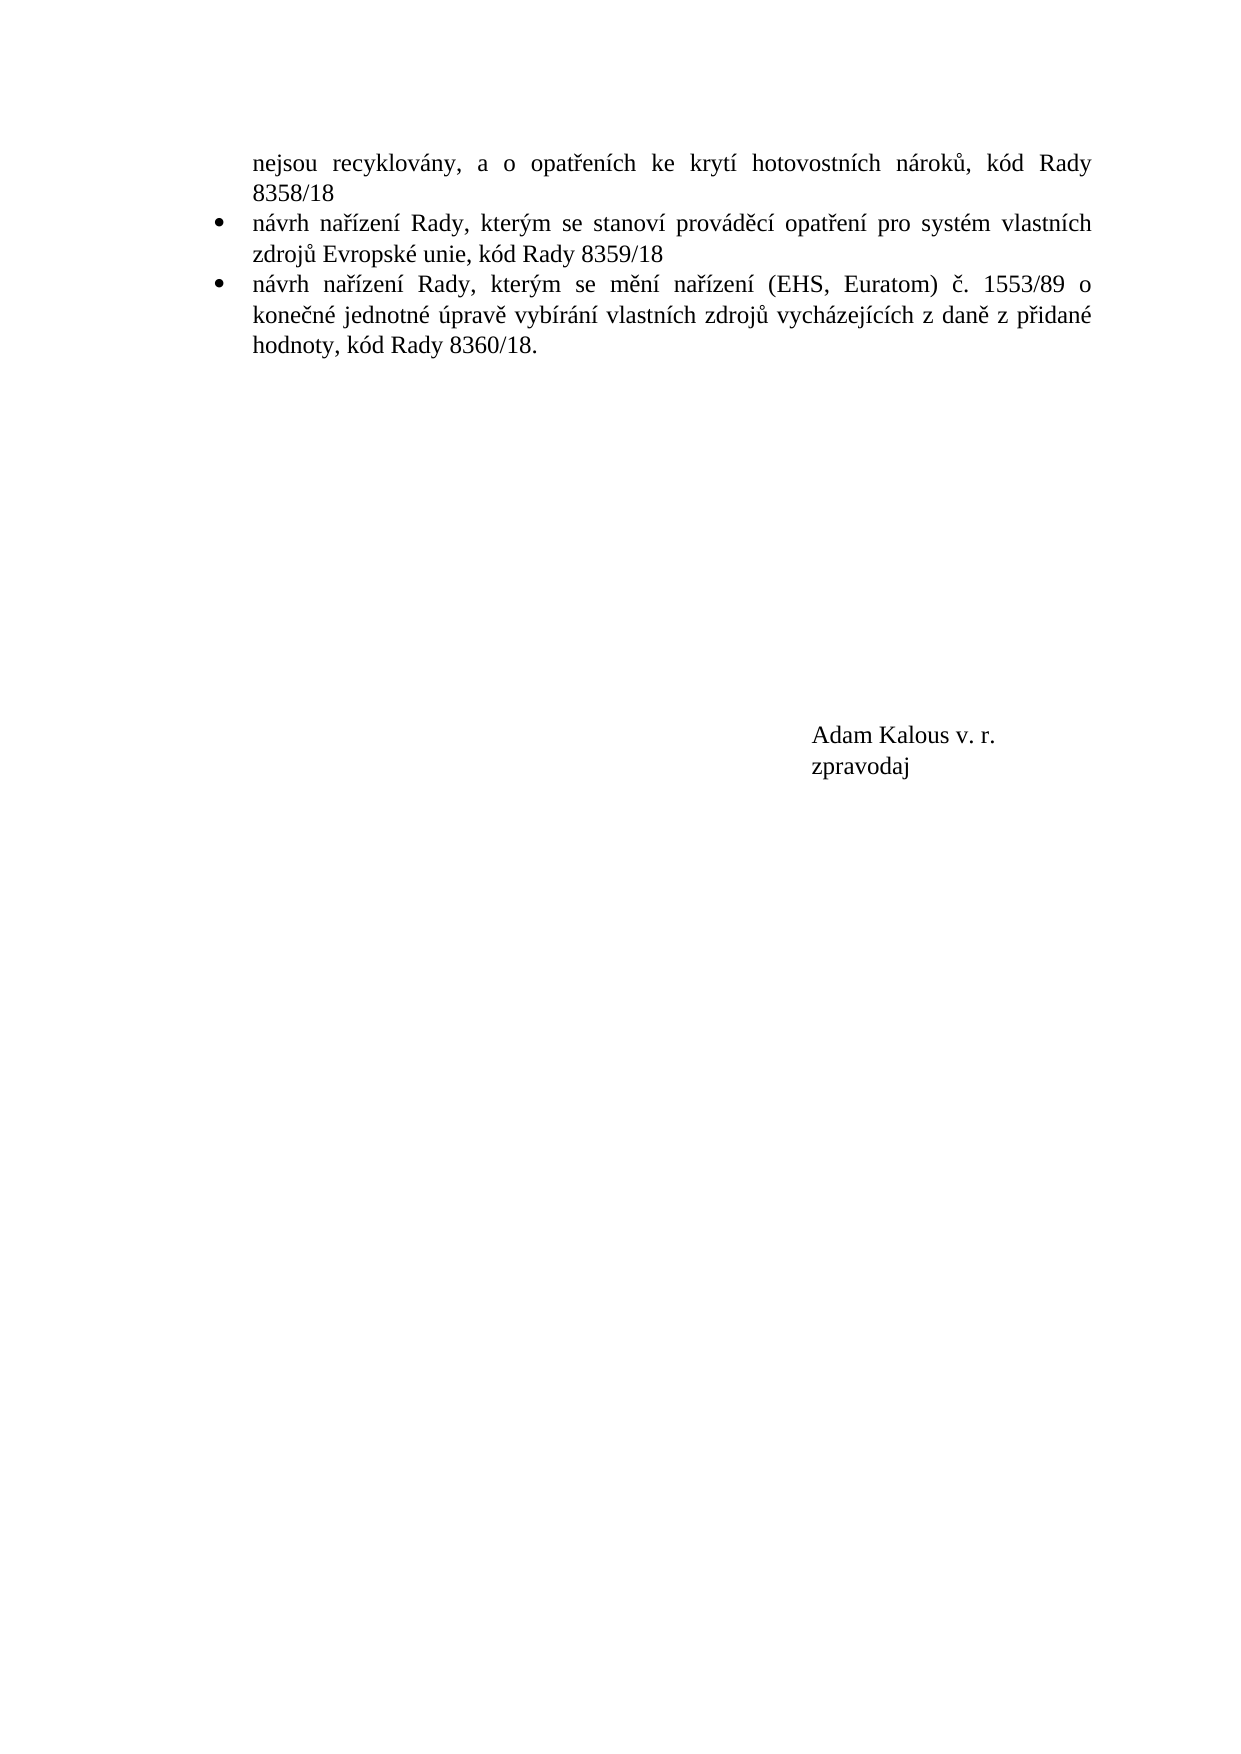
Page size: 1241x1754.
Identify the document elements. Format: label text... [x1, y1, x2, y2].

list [215, 148, 1093, 207]
list návrh nařízení Rady, kterým se stanoví prováděcí opatření pro systém vlastních zdrojů Evropské unie, kód Rady 8359/18 [215, 208, 1093, 268]
list návrh nařízení Rady, kterým se mění nařízení (EHS, Euratom) č. 1553/89 o konečné jednotné úpravě vybírání vlastních zdrojů vycházejících z daně z přidané hodnoty, kód Rady 8360/18. [215, 269, 1093, 359]
text zpravodaj [148, 751, 1093, 779]
text Adam Kalous v. r. [148, 720, 1093, 748]
